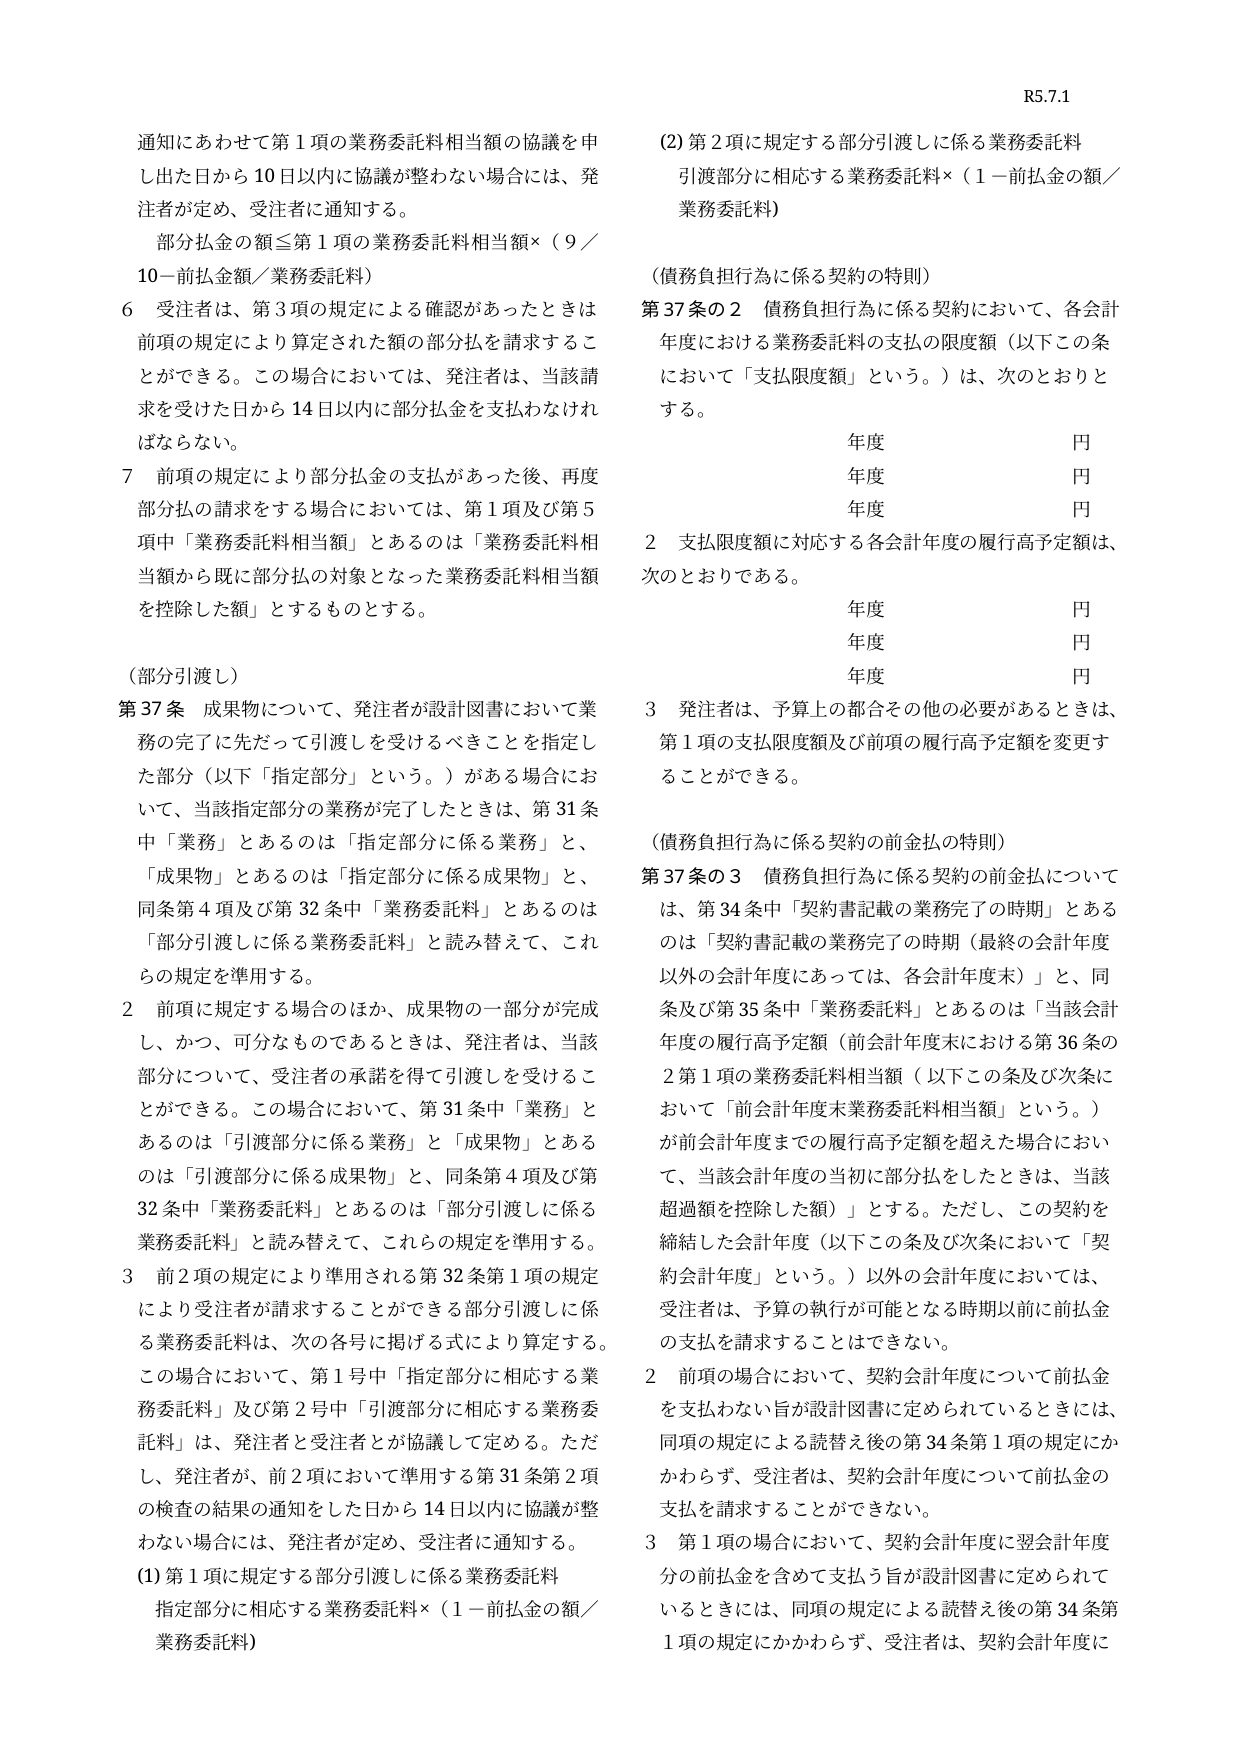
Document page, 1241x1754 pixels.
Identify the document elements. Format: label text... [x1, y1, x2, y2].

text （部分引渡し） [118, 658, 599, 692]
text (2) 第２項に規定する部分引渡しに係る業務委託料 [660, 125, 1122, 158]
text ２ 前項に規定する場合のほか、成果物の一部分が完成し、かつ、可分なものであるときは、発注者は、当該部分について、受注者の承諾を得て引渡しを受けることができる。この場合において、第31条中「業務」とあるのは「引渡部分に係る業務」と「成果物」とあるのは「引渡部分に係る成果物」と、同条第４項及び第32条中「業務委託料」とあるのは「部分引渡しに係る業務委託料」と読み替えて、これらの規定を準用する。 [118, 992, 599, 1258]
text 年度 円 [641, 658, 1122, 692]
text 部分払金の額≦第１項の業務委託料相当額×（９／10－前払金額／業務委託料） [137, 225, 599, 292]
text ６ 受注者は、第３項の規定による確認があったときは、前項の規定により算定された額の部分払を請求することができる。この場合においては、発注者は、当該請求を受けた日から14日以内に部分払金を支払わなければならない。 [118, 292, 599, 458]
text 年度 円 [641, 492, 1122, 525]
text 指定部分に相応する業務委託料×（１－前払金の額／業務委託料) [156, 1592, 599, 1658]
text 第37条の３ 債務負担行為に係る契約の前金払については、第34条中「契約書記載の業務完了の時期」とあるのは「契約書記載の業務完了の時期（最終の会計年度以外の会計年度にあっては、各会計年度末）」と、同条及び第35条中「業務委託料」とあるのは「当該会計年度の履行高予定額（前会計年度末における第36条の２第１項の業務委託料相当額（ 以下この条及び次条において「前会計年度末業務委託料相当額」という。） が前会計年度までの履行高予定額を超えた場合において、当該会計年度の当初に部分払をしたときは、当該超過額を控除した額）」とする。ただし、この契約を締結した会計年度（以下この条及び次条において「契約会計年度」という。）以外の会計年度においては、受注者は、予算の執行が可能となる時期以前に前払金の支払を請求することはできない。 [641, 858, 1122, 1358]
text 年度 円 [641, 425, 1122, 458]
text ２ 支払限度額に対応する各会計年度の履行高予定額は、次のとおりである。 [641, 525, 1122, 592]
text ３ 発注者は、予算上の都合その他の必要があるときは、第１項の支払限度額及び前項の履行高予定額を変更することができる。 [641, 692, 1122, 792]
text ３ 前２項の規定により準用される第32条第１項の規定により受注者が請求することができる部分引渡しに係る業務委託料は、次の各号に掲げる式により算定する。この場合において、第１号中「指定部分に相応する業務委託料」及び第２号中「引渡部分に相応する業務委託料」は、発注者と受注者とが協議して定める。ただし、発注者が、前２項において準用する第31条第２項の検査の結果の通知をした日から14日以内に協議が整わない場合には、発注者が定め、受注者に通知する。 [118, 1258, 599, 1558]
text (1) 第１項に規定する部分引渡しに係る業務委託料 [137, 1558, 599, 1592]
text ５ 部分払金の額は、次の式により算定する。この場合において、第１項の業務委託料相当額は、発注者と受注者とが協議して定める。ただし、発注者が第３項の通知にあわせて第１項の業務委託料相当額の協議を申し出た日から10日以内に協議が整わない場合には、発注者が定め、受注者に通知する。 [118, 125, 599, 225]
text （債務負担行為に係る契約の特則） [641, 258, 1122, 292]
text 年度 円 [641, 625, 1122, 658]
text 第37条 成果物について、発注者が設計図書において業務の完了に先だって引渡しを受けるべきことを指定した部分（以下「指定部分」という。）がある場合において、当該指定部分の業務が完了したときは、第31条中「業務」とあるのは「指定部分に係る業務」と、「成果物」とあるのは「指定部分に係る成果物」と、同条第４項及び第32条中「業務委託料」とあるのは「部分引渡しに係る業務委託料」と読み替えて、これらの規定を準用する。 [118, 692, 599, 992]
text ２ 前項の場合において、契約会計年度について前払金を支払わない旨が設計図書に定められているときには、同項の規定による読替え後の第34条第１項の規定にかかわらず、受注者は、契約会計年度について前払金の支払を請求することができない。 [641, 1358, 1122, 1525]
text 年度 円 [641, 592, 1122, 625]
text ３ 第１項の場合において、契約会計年度に翌会計年度分の前払金を含めて支払う旨が設計図書に定められているときには、同項の規定による読替え後の第34条第１項の規定にかかわらず、受注者は、契約会計年度に翌会計年度に支払うべき前払金相当分（ 円以内） を含めて前払金の支払を請求することができる。 [641, 1525, 1122, 1658]
text ７ 前項の規定により部分払金の支払があった後、再度部分払の請求をする場合においては、第１項及び第５項中「業務委託料相当額」とあるのは「業務委託料相当額から既に部分払の対象となった業務委託料相当額を控除した額」とするものとする。 [118, 458, 599, 625]
text （債務負担行為に係る契約の前金払の特則） [641, 825, 1122, 858]
text 引渡部分に相応する業務委託料×（１－前払金の額／業務委託料) [678, 158, 1122, 225]
text 年度 円 [641, 458, 1122, 492]
text 第37条の２ 債務負担行為に係る契約において、各会計年度における業務委託料の支払の限度額（以下この条において「支払限度額」という。）は、次のとおりとする。 [641, 292, 1122, 425]
